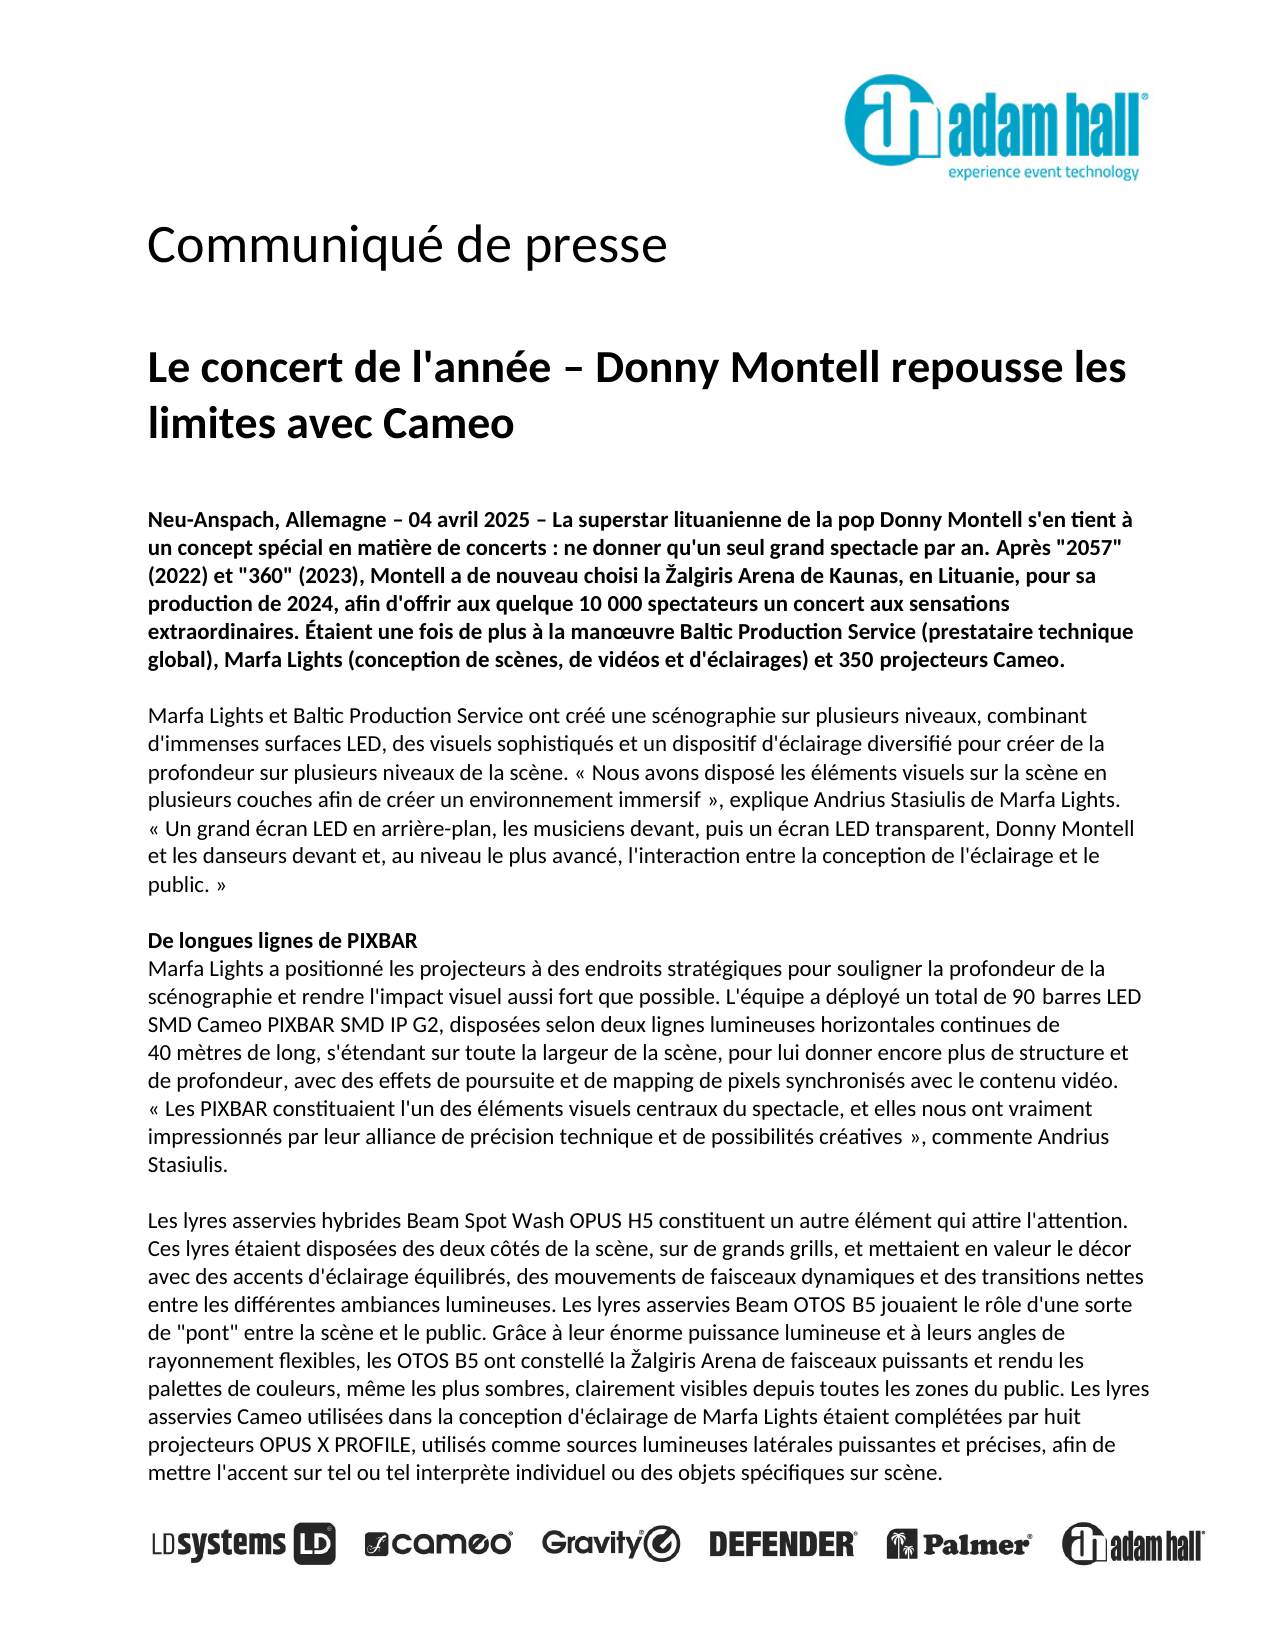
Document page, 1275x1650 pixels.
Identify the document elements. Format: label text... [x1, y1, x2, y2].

text Communiqué de presse [148, 210, 1158, 276]
picture [835, 73, 1158, 182]
text Le concert de l'année – Donny Montell repousse les limites avec Cameo [148, 338, 1158, 449]
text Les lyres asservies hybrides Beam Spot Wash OPUS H5 constituent un autre élément qui attire l'attention. Ces lyres étaient disposées des deux côtés de la scène, sur de grands grills, et mettaient en valeur le décor avec des accents d'éclairage équilibrés, des mouvements de faisceaux dynamiques et des transitions nettes entre les différentes ambiances lumineuses. Les lyres asservies Beam OTOS B5 jouaient le rôle d'une sorte de "pont" entre la scène et le public. Grâce à leur énorme puissance lumineuse et à leurs angles de rayonnement flexibles, les OTOS B5 ont constellé la Žalgiris Arena de faisceaux puissants et rendu les palettes de couleurs, même les plus sombres, clairement visibles depuis toutes les zones du public. Les lyres asservies Cameo utilisées dans la conception d'éclairage de Marfa Lights étaient complétées par huit projecteurs OPUS X PROFILE, utilisés comme sources lumineuses latérales puissantes et précises, afin de mettre l'accent sur tel ou tel interprète individuel ou des objets spécifiques sur scène. [148, 1206, 1158, 1486]
text Neu-Anspach, Allemagne – 04 avril 2025 – La superstar lituanienne de la pop Donny Montell s'en tient à un concept spécial en matière de concerts : ne donner qu'un seul grand spectacle par an. Après "2057" (2022) et "360" (2023), Montell a de nouveau choisi la Žalgiris Arena de Kaunas, en Lituanie, pour sa production de 2024, afin d'offrir aux quelque 10 000 spectateurs un concert aux sensations extraordinaires. Étaient une fois de plus à la manœuvre Baltic Production Service (prestataire technique global), Marfa Lights (conception de scènes, de vidéos et d'éclairages) et 350 projecteurs Cameo. [148, 505, 1158, 673]
picture [147, 1510, 1208, 1577]
text Marfa Lights a positionné les projecteurs à des endroits stratégiques pour souligner la profondeur de la scénographie et rendre l'impact visuel aussi fort que possible. L'équipe a déployé un total de 90 barres LED SMD Cameo PIXBAR SMD IP G2, disposées selon deux lignes lumineuses horizontales continues de 40 mètres de long, s'étendant sur toute la largeur de la scène, pour lui donner encore plus de structure et de profondeur, avec des effets de poursuite et de mapping de pixels synchronisés avec le contenu vidéo. « Les PIXBAR constituaient l'un des éléments visuels centraux du spectacle, et elles nous ont vraiment impressionnés par leur alliance de précision technique et de possibilités créatives », commente Andrius Stasiulis. [148, 954, 1158, 1178]
text Marfa Lights et Baltic Production Service ont créé une scénographie sur plusieurs niveaux, combinant d'immenses surfaces LED, des visuels sophistiqués et un dispositif d'éclairage diversifié pour créer de la profondeur sur plusieurs niveaux de la scène. « Nous avons disposé les éléments visuels sur la scène en plusieurs couches afin de créer un environnement immersif », explique Andrius Stasiulis de Marfa Lights. « Un grand écran LED en arrière-plan, les musiciens devant, puis un écran LED transparent, Donny Montell et les danseurs devant et, au niveau le plus avancé, l'interaction entre la conception de l'éclairage et le public. » [148, 702, 1158, 898]
text De longues lignes de PIXBAR [148, 926, 1158, 954]
